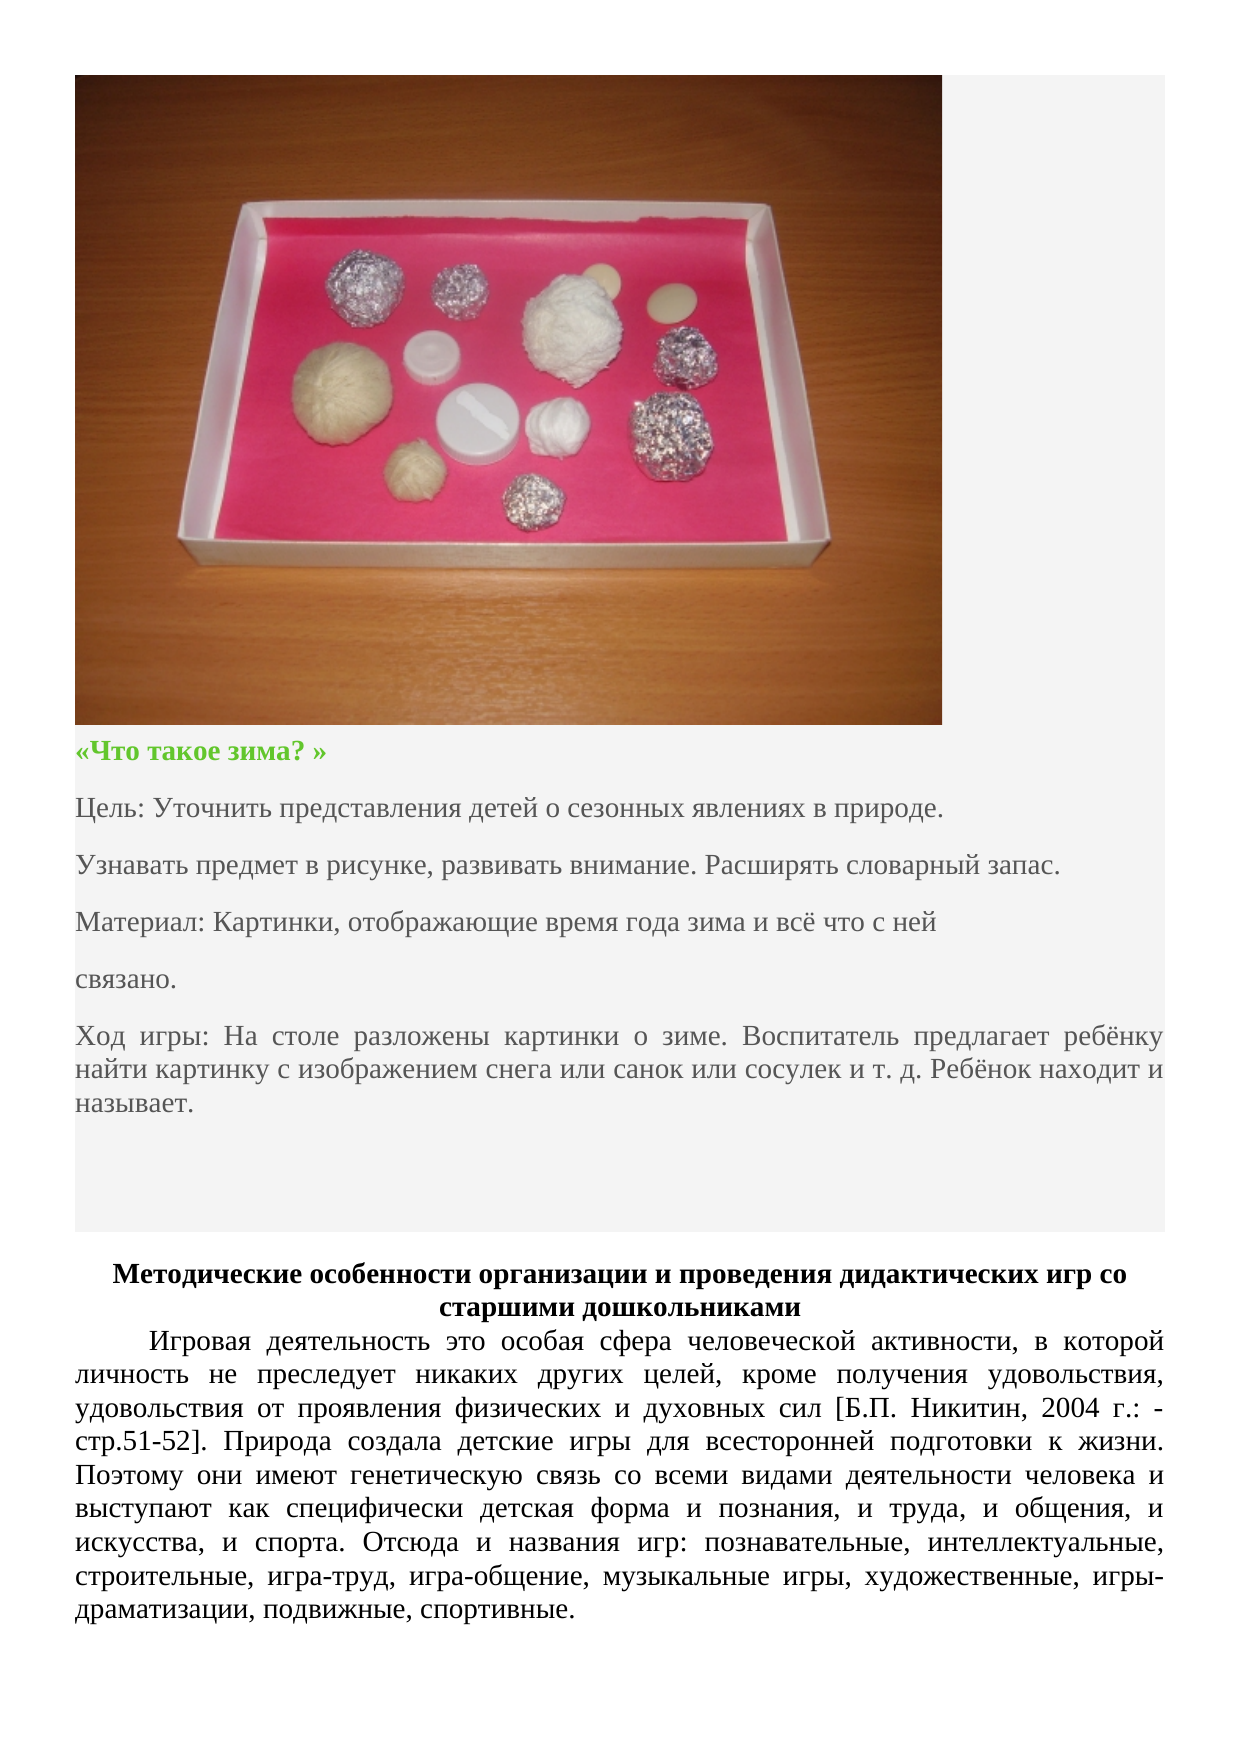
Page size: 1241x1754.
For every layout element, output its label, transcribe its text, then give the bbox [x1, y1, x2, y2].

text Игровая деятельность это особая сфера человеческой активности, в которой личность не преследует никаких других целей, кроме получения удовольствия, удовольствия от проявления физических и духовных сил [Б.П. Никитин, 2004 г.: - стр.51-52]. Природа создала детские игры для всесторонней подготовки к жизни. Поэтому они имеют генетическую связь со всеми видами деятельности человека и выступают как специфически детская форма и познания, и труда, и общения, и искусства, и спорта. Отсюда и названия игр: познавательные, интеллектуальные, строительные, игра-труд, игра-общение, музыкальные игры, художественные, игры-драматизации, подвижные, спортивные. [75, 1323, 1165, 1625]
text Цель: Уточнить представления детей о сезонных явлениях в природе. [75, 790, 1165, 823]
text «Что такое зима? » [75, 733, 1165, 766]
text Ход игры: На столе разложены картинки о зиме. Воспитатель предлагает ребёнку найти картинку с изображением снега или санок или сосулек и т. д. Ребёнок находит и называет. [75, 1018, 1165, 1118]
picture [75, 75, 943, 725]
text Материал: Картинки, отображающие время года зима и всё что с ней [75, 904, 1165, 937]
text Узнавать предмет в рисунке, развивать внимание. Расширять словарный запас. [75, 847, 1165, 880]
text связано. [75, 961, 1165, 994]
text Методические особенности организации и проведения дидактических игр со старшими дошкольниками [75, 1256, 1165, 1323]
